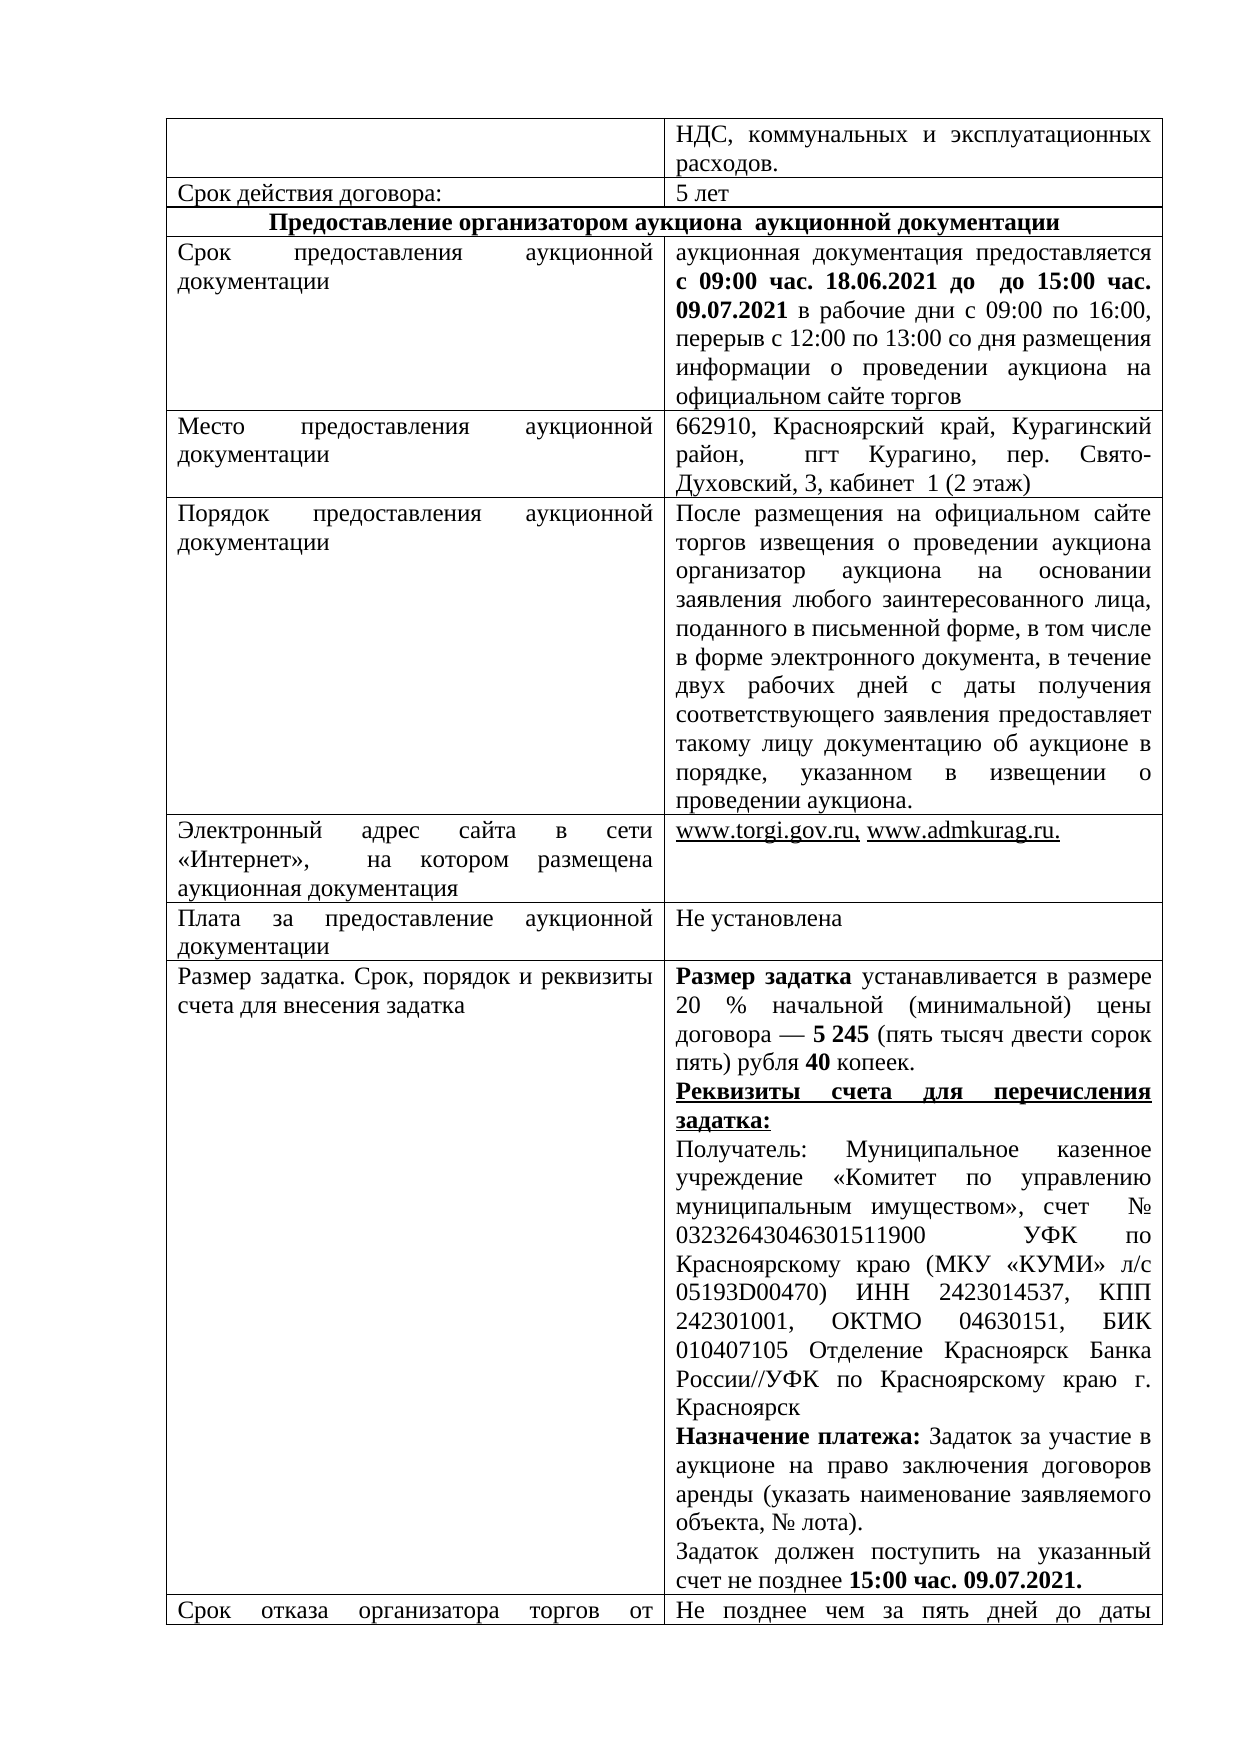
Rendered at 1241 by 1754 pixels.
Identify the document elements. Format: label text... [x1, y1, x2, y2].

table_cell Плата за предоставление аукционной документации [167, 903, 664, 960]
table_cell Размер задатка устанавливается в размере 20 % начальной (минимальной) цены договора — 5 245 (пять тысяч двести сорок пять) рубля 40 копеек. Реквизиты счета для перечисления задатка: Получатель: Муниципальное казенное учреждение «Комитет по управлению муниципальным имуществом», счет № 03232643046301511900 УФК по Красноярскому краю (МКУ «КУМИ» л/с 05193D00470) ИНН 2423014537, КПП 242301001, ОКТМО 04630151, БИК 010407105 Отделение Красноярск Банка России//УФК по Красноярскому краю г. Красноярск Назначение платежа: Задаток за участие в аукционе на право заключения договоров аренды (указать наименование заявляемого объекта, № лота). Задаток должен поступить на указанный счет не позднее 15:00 час. 09.07.2021. [665, 961, 1162, 1594]
table_cell Не установлена [665, 903, 1162, 960]
table_cell Место предоставления аукционной документации [167, 411, 664, 497]
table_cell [665, 119, 1162, 177]
table_cell аукционная документация предоставляется с 09:00 час. 18.06.2021 до до 15:00 час. 09.07.2021 в рабочие дни с 09:00 по 16:00, перерыв с 12:00 по 13:00 со дня размещения информации о проведении аукциона на официальном сайте торгов [665, 237, 1162, 410]
table_cell Порядок предоставления аукционной документации [167, 498, 664, 814]
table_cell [167, 119, 664, 177]
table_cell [665, 1595, 1162, 1623]
table_cell 662910, Красноярский край, Курагинский район, пгт Курагино, пер. Свято-Духовский, 3, кабинет 1 (2 этаж) [665, 411, 1162, 497]
table_cell www.torgi.gov.ru, www.admkurag.ru. [665, 815, 1162, 902]
table_cell Электронный адрес сайта в сети «Интернет», на котором размещена аукционная документация [167, 815, 664, 902]
table_cell Размер задатка. Срок, порядок и реквизиты счета для внесения задатка [167, 961, 664, 1594]
table_cell После размещения на официальном сайте торгов извещения о проведении аукциона организатор аукциона на основании заявления любого заинтересованного лица, поданного в письменной форме, в том числе в форме электронного документа, в течение двух рабочих дней с даты получения соответствующего заявления предоставляет такому лицу документацию об аукционе в порядке, указанном в извещении о проведении аукциона. [665, 498, 1162, 814]
table_cell Срок действия договора: [167, 178, 664, 206]
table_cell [167, 1595, 664, 1623]
table_cell Предоставление организатором аукциона аукционной документации [167, 208, 1162, 236]
table_cell 5 лет [665, 178, 1162, 206]
table_cell Срок предоставления аукционной документации [167, 237, 664, 410]
